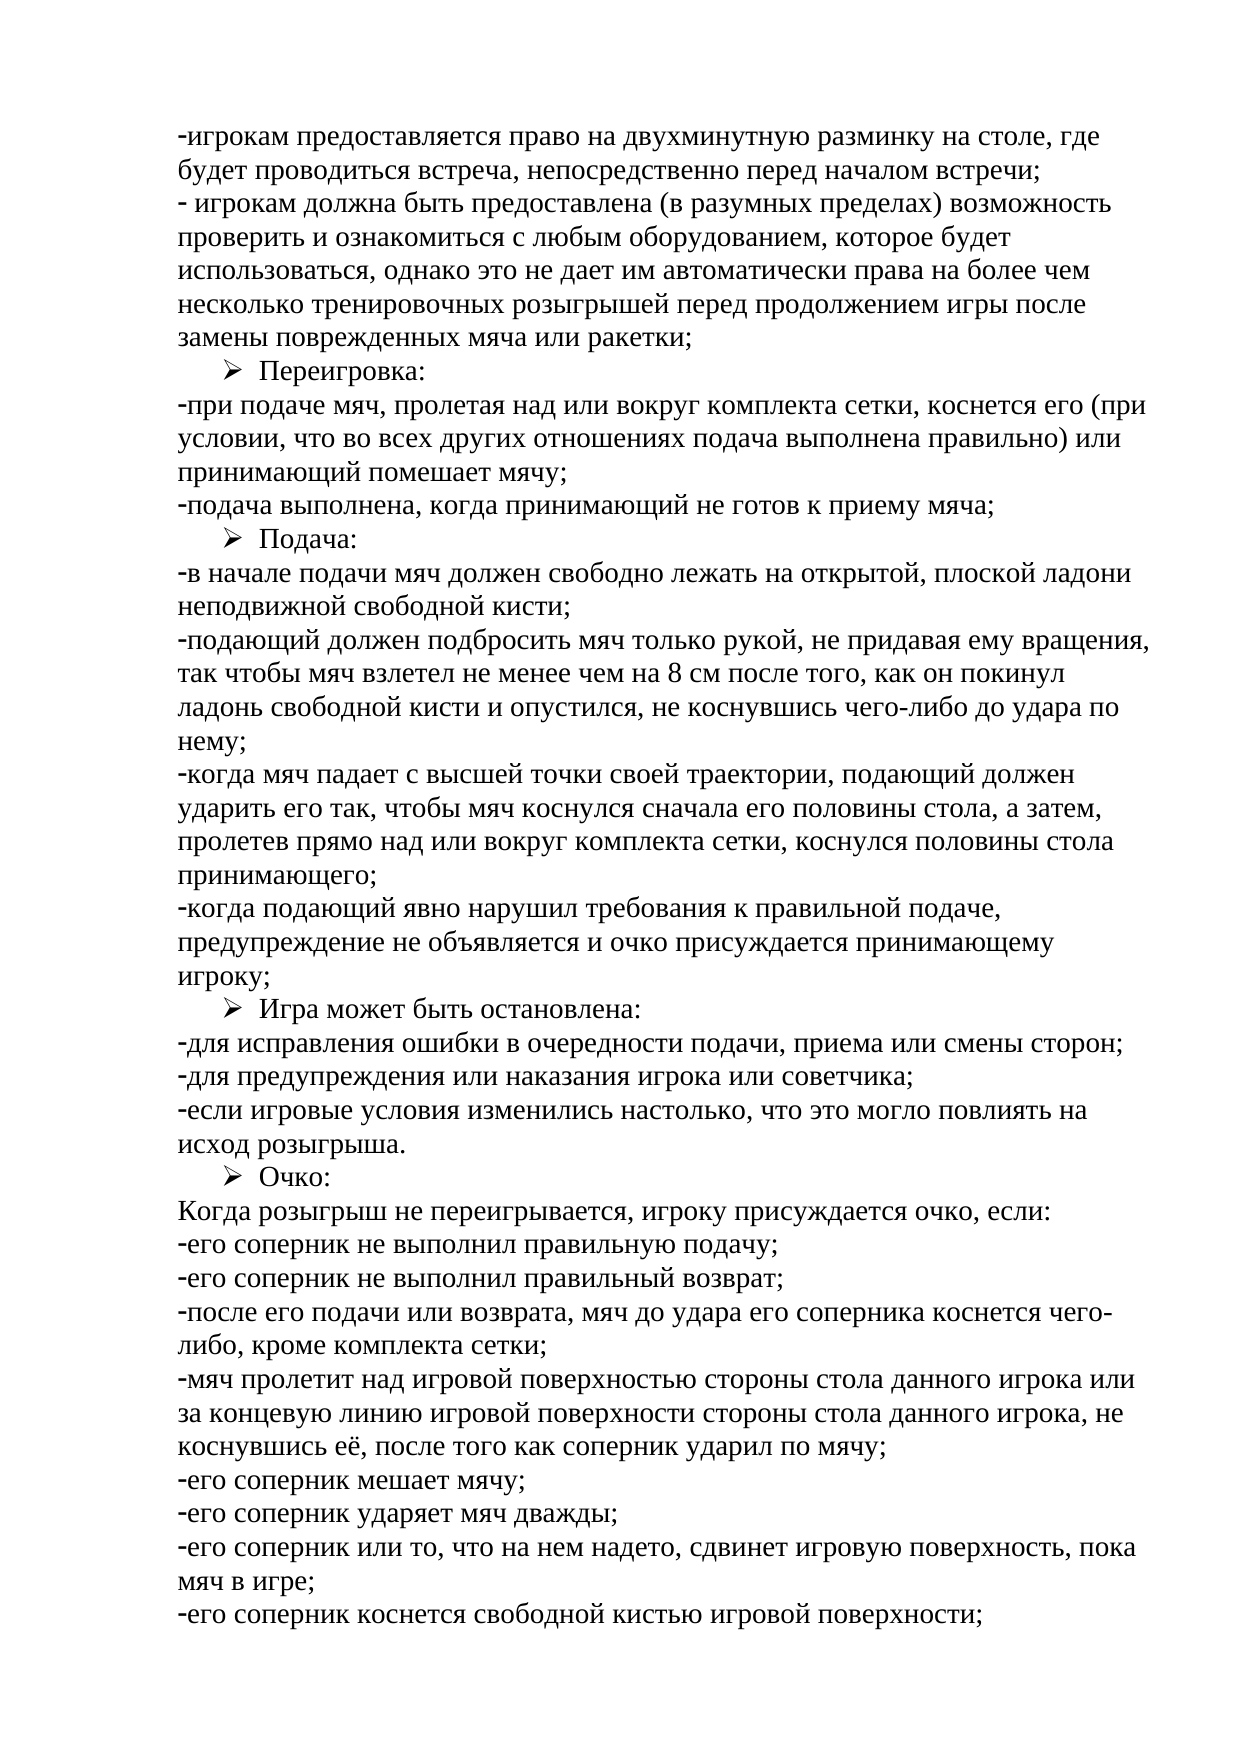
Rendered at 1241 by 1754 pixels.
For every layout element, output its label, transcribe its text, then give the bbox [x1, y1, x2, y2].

text для исправления ошибки в очередности подачи, приема или смены сторон; [177, 1025, 1152, 1058]
text неподвижной свободной кисти; [177, 588, 1152, 622]
text когда мяч падает с высшей точки своей траектории, подающий должен ударить его так, чтобы мяч коснулся сначала его половины стола, а затем, пролетев прямо над или вокруг комплекта сетки, коснулся половины стола принимающего; [177, 756, 1152, 891]
text Когда розыгрыш не переигрывается, игроку присуждается очко, если: [177, 1193, 1152, 1227]
text игрокам предоставляется право на двухминутную разминку на столе, где будет проводиться встреча, непосредственно перед началом встречи; [177, 118, 1152, 185]
text после его подачи или возврата, мяч до удара его соперника коснется чего-либо, кроме комплекта сетки; [177, 1294, 1152, 1361]
list Очко: [221, 1159, 1152, 1193]
text подача выполнена, когда принимающий не готов к приему мяча; [177, 487, 1152, 521]
text коснувшись её, после того как соперник ударил по мячу; [177, 1428, 1152, 1462]
text его соперник коснется свободной кистью игровой поверхности; [177, 1596, 1152, 1630]
text его соперник не выполнил правильную подачу; [177, 1227, 1152, 1260]
text его соперник ударяет мяч дважды; [177, 1495, 1152, 1529]
text его соперник или то, что на нем надето, сдвинет игровую поверхность, пока мяч в игре; [177, 1529, 1152, 1596]
text в начале подачи мяч должен свободно лежать на открытой, плоской ладони [177, 555, 1152, 588]
list Подача: [221, 521, 1152, 555]
text мяч пролетит над игровой поверхностью стороны стола данного игрока или за концевую линию игровой поверхности стороны стола данного игрока, не [177, 1361, 1152, 1428]
list Игра может быть остановлена: [221, 991, 1152, 1025]
text если игровые условия изменились настолько, что это могло повлиять на исход розыгрыша. [177, 1092, 1152, 1159]
text для предупреждения или наказания игрока или советчика; [177, 1058, 1152, 1092]
text подающий должен подбросить мяч только рукой, не придавая ему вращения, так чтобы мяч взлетел не менее чем на 8 см после того, как он покинул ладонь свободной кисти и опустился, не коснувшись чего-либо до удара по нему; [177, 622, 1152, 756]
text при подаче мяч, пролетая над или вокруг комплекта сетки, коснется его (при условии, что во всех других отношениях подача выполнена правильно) или принимающий помешает мячу; [177, 387, 1152, 487]
text его соперник мешает мячу; [177, 1462, 1152, 1495]
text игрокам должна быть предоставлена (в разумных пределах) возможность проверить и ознакомиться с любым оборудованием, которое будет использоваться, однако это не дает им автоматически права на более чем несколько тренировочных розыгрышей перед продолжением игры после замены поврежденных мяча или ракетки; [177, 185, 1152, 353]
text его соперник не выполнил правильный возврат; [177, 1260, 1152, 1294]
list Переигровка: [221, 353, 1152, 387]
text когда подающий явно нарушил требования к правильной подаче, предупреждение не объявляется и очко присуждается принимающему игроку; [177, 891, 1152, 991]
